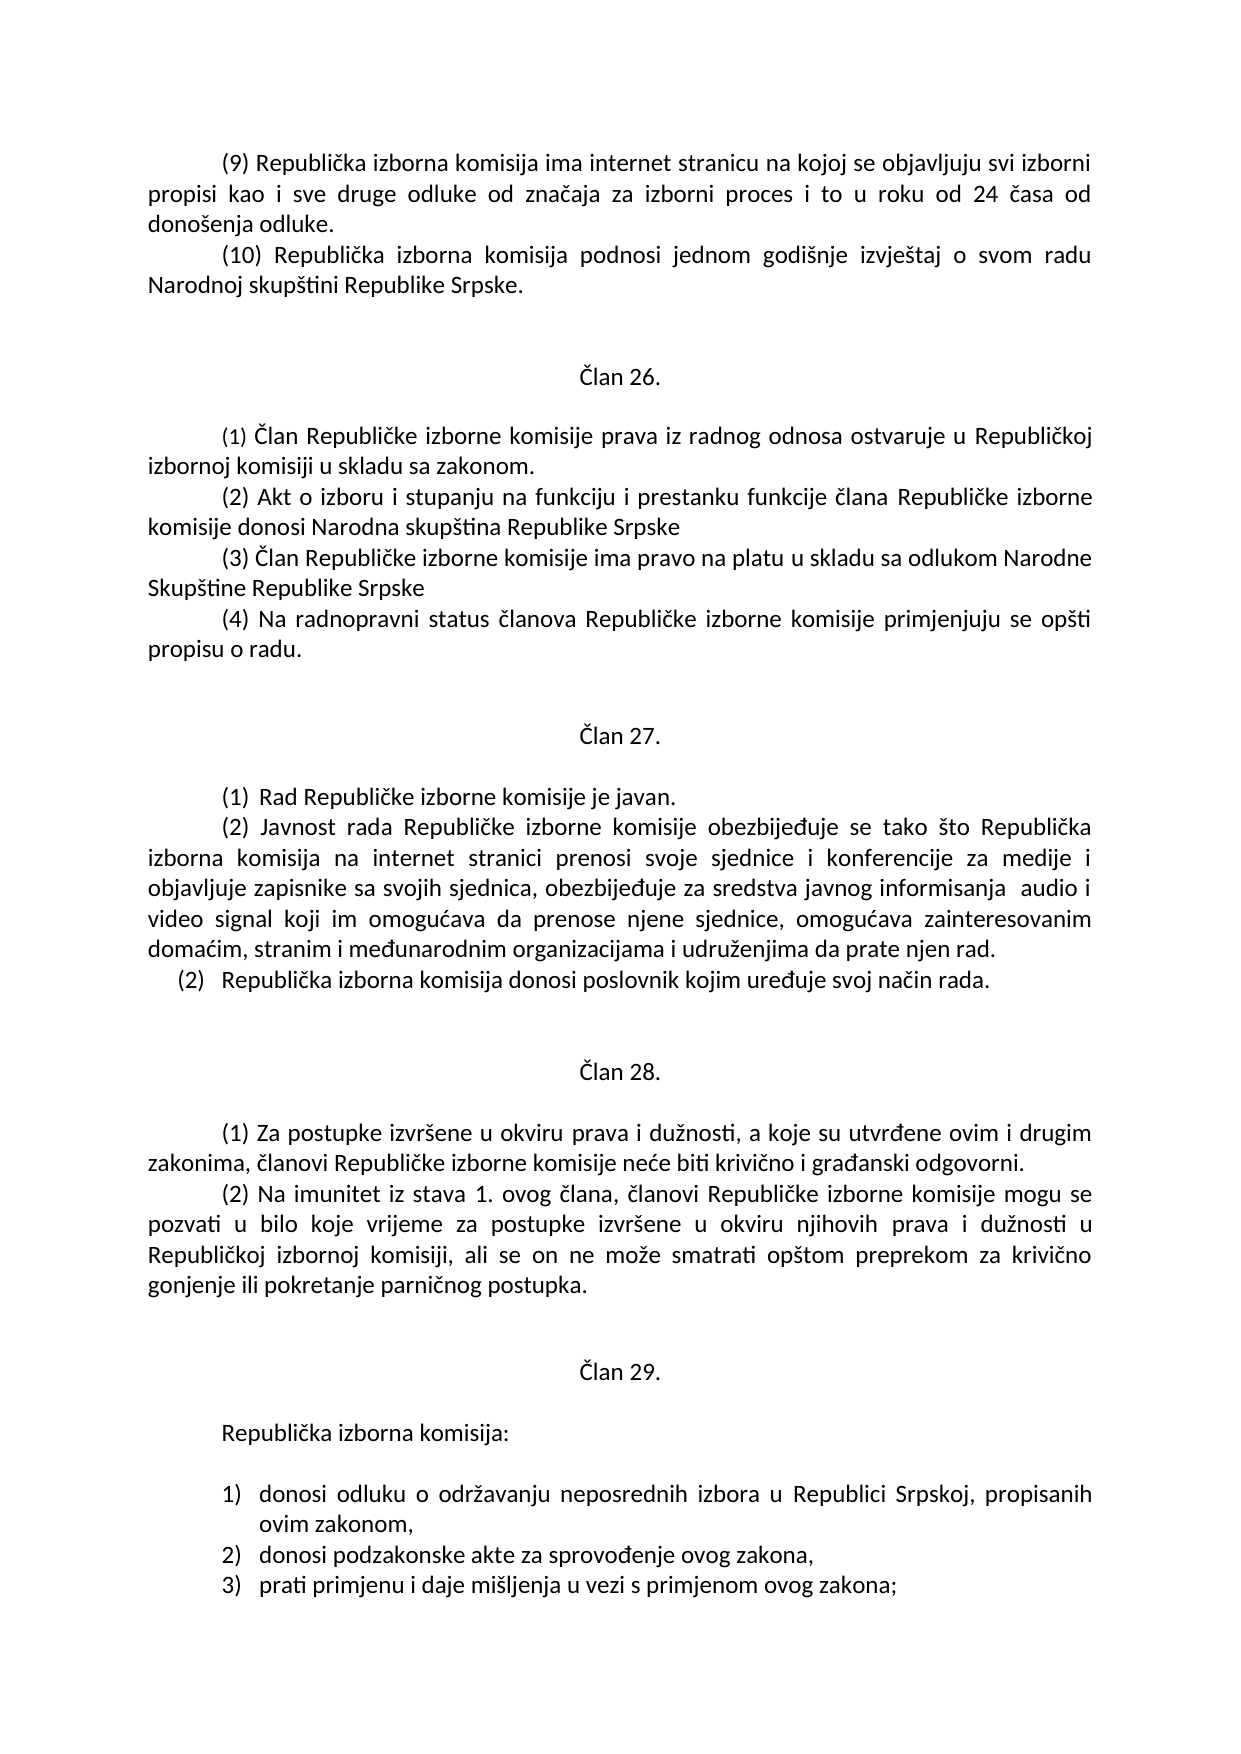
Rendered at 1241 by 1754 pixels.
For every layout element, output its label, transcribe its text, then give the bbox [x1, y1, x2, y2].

text (3) Član Republičke izborne komisije ima pravo na platu u skladu sa odlukom Narodne Skupštine Republike Srpske [148, 542, 1093, 603]
list (2) Javnost rada Republičke izborne komisije obezbijeđuje se tako što Republička izborna komisija na internet stranici prenosi svoje sjednice i konferencije za medije i objavljuje zapisnike sa svojih sjednica, obezbijeđuje za sredstva javnog informisanja audio i video signal koji im omogućava da prenose njene sjednice, omogućava zainteresovanim domaćim, stranim i međunarodnim organizacijama i udruženjima da prate njen rad. [148, 812, 1093, 964]
text Član 26. [148, 361, 1093, 392]
text (1) Za postupke izvršene u okviru prava i dužnosti, a koje su utvrđene ovim i drugim zakonima, članovi Republičke izborne komisije neće biti krivično i građanski odgovorni. [148, 1117, 1093, 1178]
list Republička izborna komisija donosi poslovnik kojim uređuje svoj način rada. [148, 964, 1093, 995]
text Republička izborna komisija: [148, 1417, 1093, 1447]
text (2) Na imunitet iz stava 1. ovog člana, članovi Republičke izborne komisije mogu se pozvati u bilo koje vrijeme za postupke izvršene u okviru njihovih prava i dužnosti u Republičkoj izbornoj komisiji, ali se on ne može smatrati opštom preprekom za krivično gonjenje ili pokretanje parničnog postupka. [148, 1178, 1093, 1300]
text (1) Član Republičke izborne komisije prava iz radnog odnosa ostvaruje u Republičkoj izbornoj komisiji u skladu sa zakonom. [148, 420, 1093, 481]
list Rad Republičke izborne komisije je javan. [221, 781, 1093, 812]
text Član 28. [148, 1056, 1093, 1086]
text Član 29. [148, 1356, 1093, 1386]
list donosi odluku o održavanju neposrednih izbora u Republici Srpskoj, propisanih ovim zakonom, [221, 1478, 1093, 1539]
list donosi podzakonske akte za sprovođenje ovog zakona, [221, 1539, 1093, 1569]
text (4) Na radnopravni status članova Republičke izborne komisije primjenjuju se opšti propisu o radu. [148, 603, 1093, 664]
text (2) Akt o izboru i stupanju na funkciju i prestanku funkcije člana Republičke izborne komisije donosi Narodna skupština Republike Srpske [148, 481, 1093, 542]
text Član 27. [148, 720, 1093, 751]
list prati primjenu i daje mišljenja u vezi s primjenom ovog zakona; [221, 1569, 1093, 1600]
text (9) Republička izborna komisija ima internet stranicu na kojoj se objavljuju svi izborni propisi kao i sve druge odluke od značaja za izborni proces i to u roku od 24 časa od donošenja odluke. [148, 148, 1093, 239]
text (10) Republička izborna komisija podnosi jednom godišnje izvještaj o svom radu Narodnoj skupštini Republike Srpske. [148, 239, 1093, 300]
